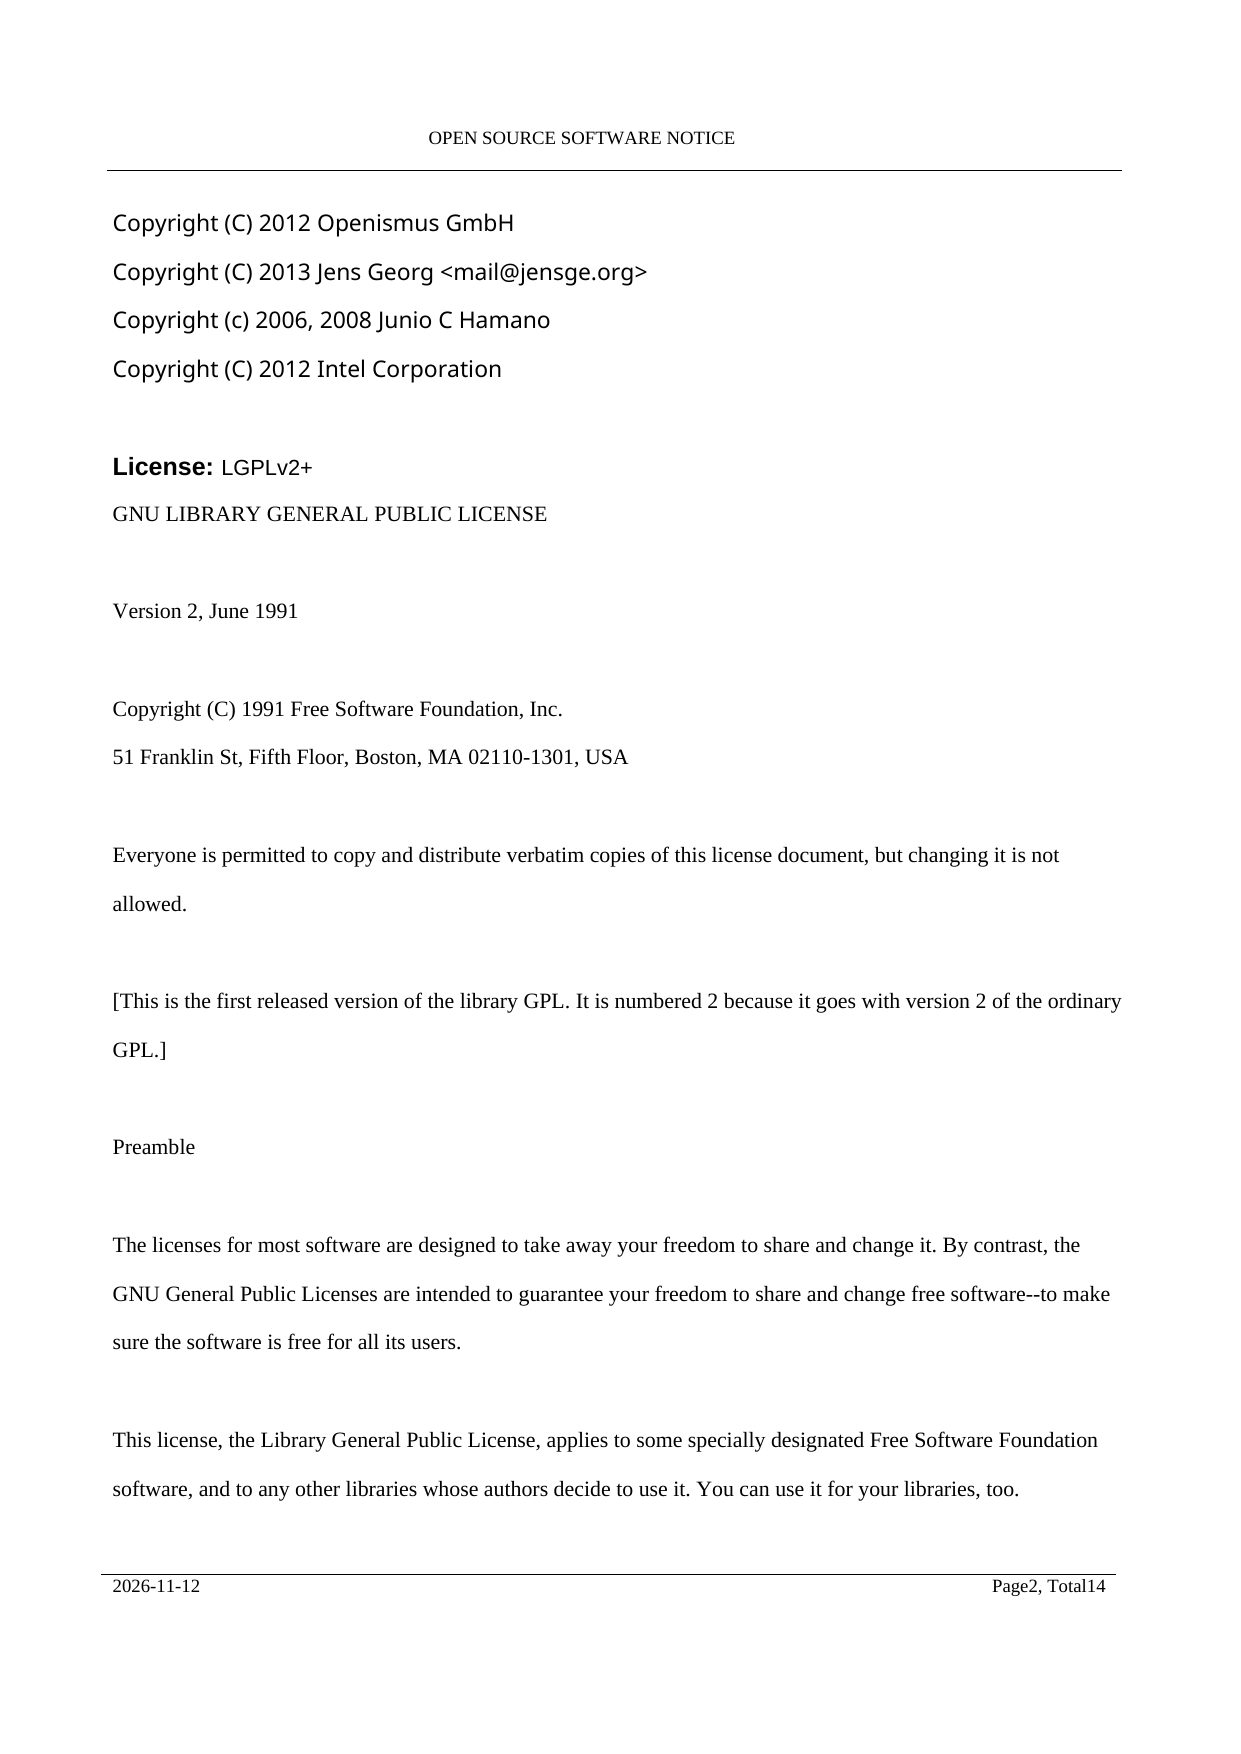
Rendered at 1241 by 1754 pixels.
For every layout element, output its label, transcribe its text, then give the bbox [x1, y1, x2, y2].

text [112, 497, 1128, 1504]
text License: LGPLv2+ [112, 450, 1128, 483]
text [112, 206, 1128, 434]
